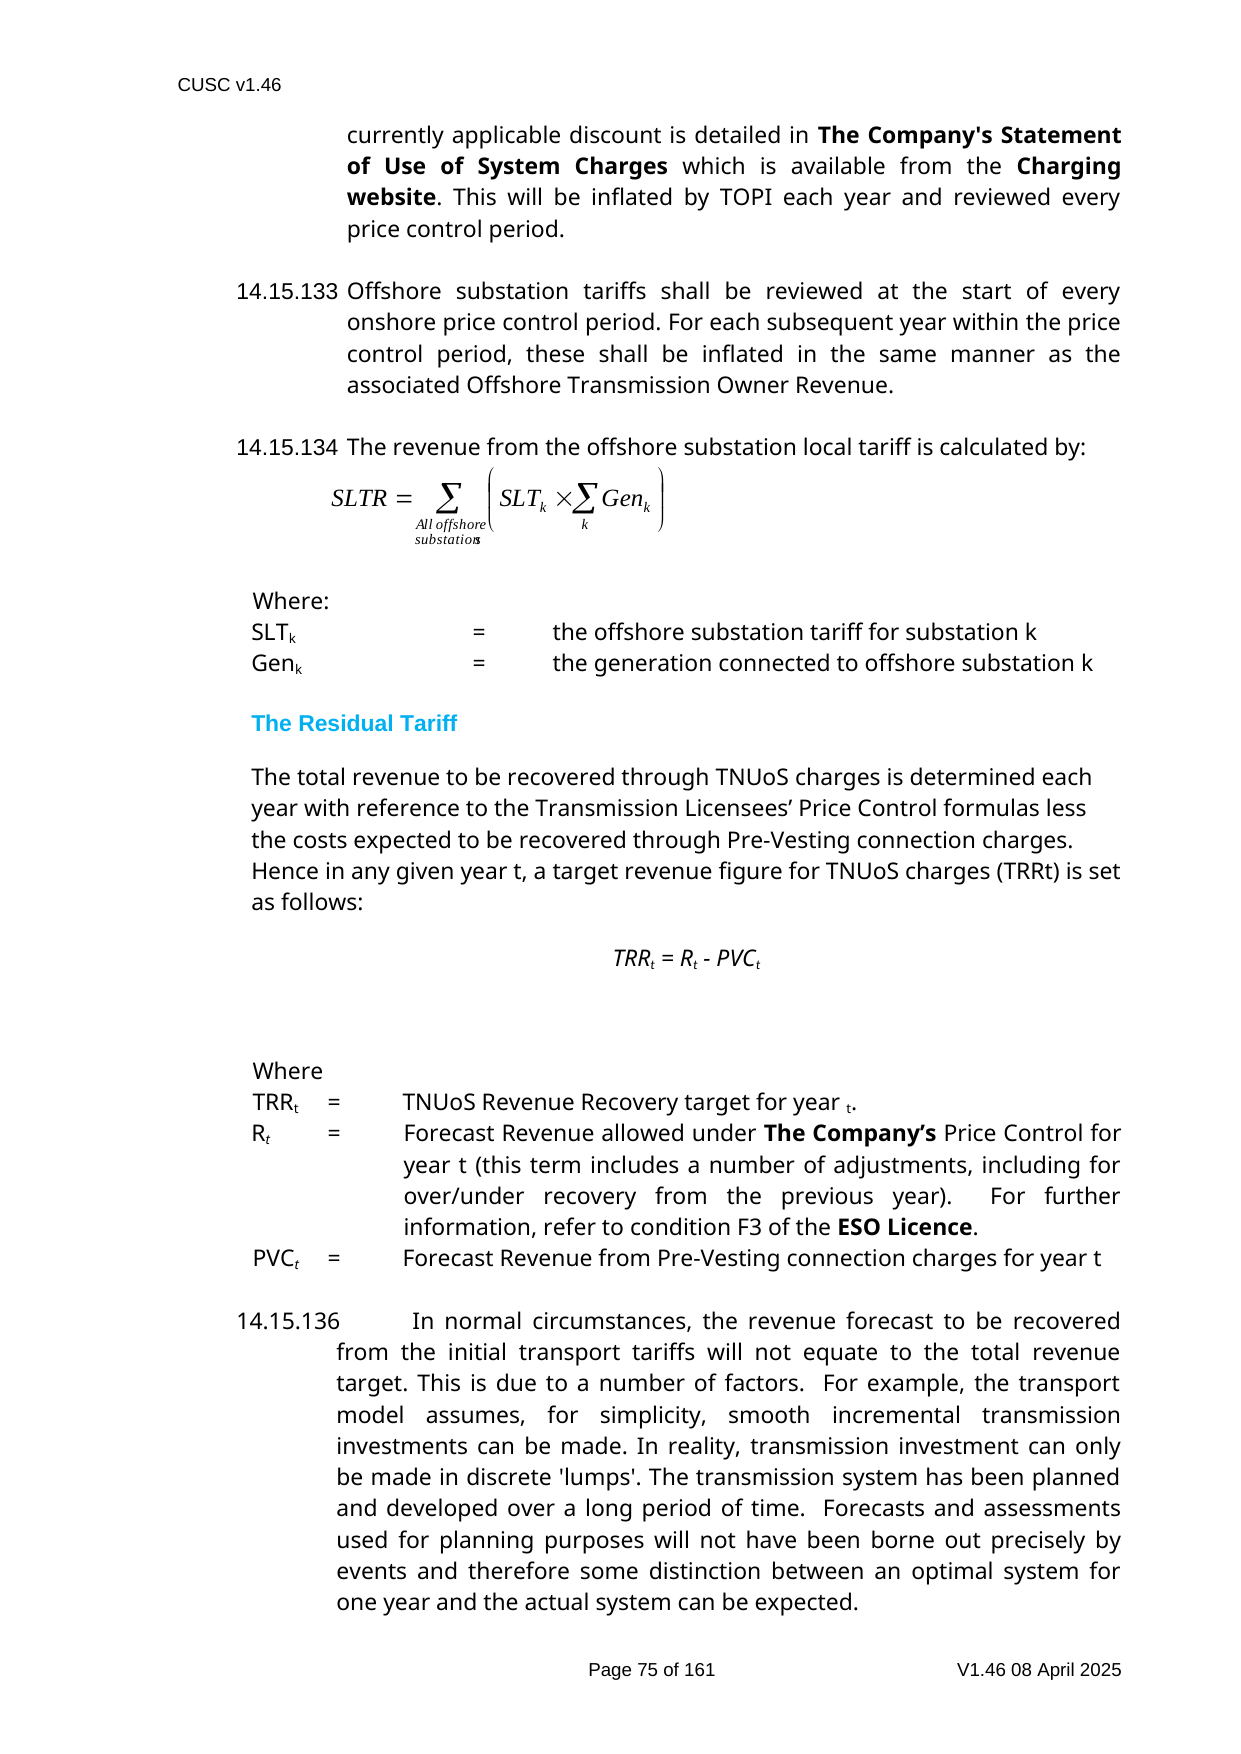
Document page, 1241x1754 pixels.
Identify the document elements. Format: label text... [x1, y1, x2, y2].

text Genk = the generation connected to offshore substation k [177, 647, 1121, 678]
subtitle TRRt = Rt - PVCt [251, 942, 1121, 973]
subtitle The Residual Tariff [251, 710, 1121, 736]
subtitle The total revenue to be recovered through TNUoS charges is determined each year with reference to the Transmission Licensees’ Price Control formulas less the costs expected to be recovered through Pre-Vesting connection charges. Hence in any given year t, a target revenue figure for TNUoS charges (TRRt) is set as follows: [251, 761, 1121, 917]
list In normal circumstances, the revenue forecast to be recovered from the initial transport tariffs will not equate to the total revenue target. This is due to a number of factors. For example, the transport model assumes, for simplicity, smooth incremental transmission investments can be made. In reality, transmission investment can only be made in discrete 'lumps'. The transmission system has been planned and developed over a long period of time. Forecasts and assessments used for planning purposes will not have been borne out precisely by events and therefore some distinction between an optimal system for one year and the actual system can be expected. [236, 1305, 1121, 1617]
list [236, 119, 1121, 244]
text Where: [177, 585, 1121, 616]
text Rt = Forecast Revenue allowed under The Company’s Price Control for year t (this term includes a number of adjustments, including for over/under recovery from the previous year). For further information, refer to condition F3 of the ESO Licence. [251, 1117, 1121, 1242]
text Where [177, 1055, 1121, 1086]
text TRRt = TNUoS Revenue Recovery target for year t. [177, 1086, 1121, 1117]
list Offshore substation tariffs shall be reviewed at the start of every onshore price control period. For each subsequent year within the price control period, these shall be inflated in the same manner as the associated Offshore Transmission Owner Revenue. [236, 275, 1121, 400]
text PVCt = Forecast Revenue from Pre-Vesting connection charges for year t [252, 1242, 1121, 1273]
list The revenue from the offshore substation local tariff is calculated by: [236, 431, 1121, 462]
text SLTk = the offshore substation tariff for substation k [177, 616, 1121, 647]
